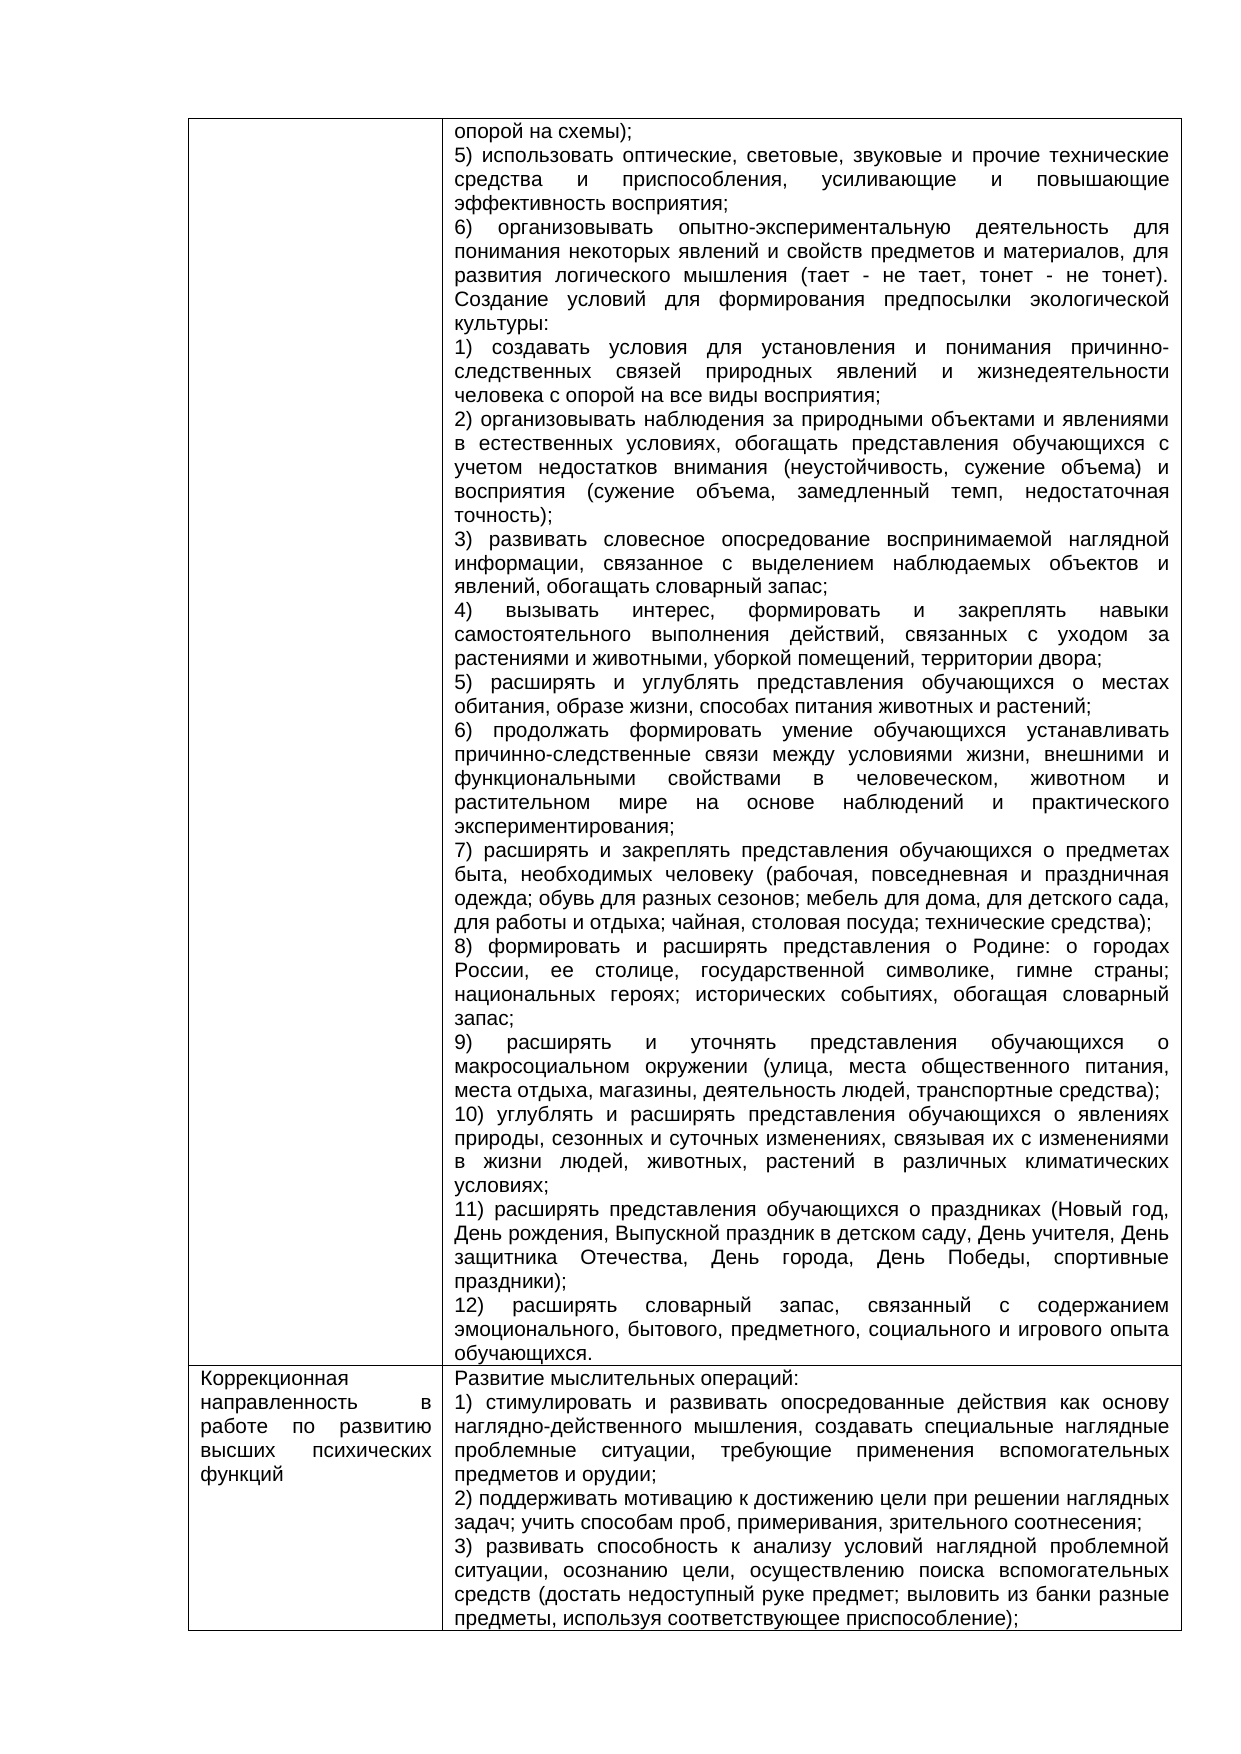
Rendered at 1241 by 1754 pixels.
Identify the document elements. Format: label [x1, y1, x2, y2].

table_cell [189, 119, 442, 1365]
table_cell [189, 1366, 442, 1629]
table_cell [443, 119, 1181, 1365]
table_cell [443, 1366, 1181, 1629]
